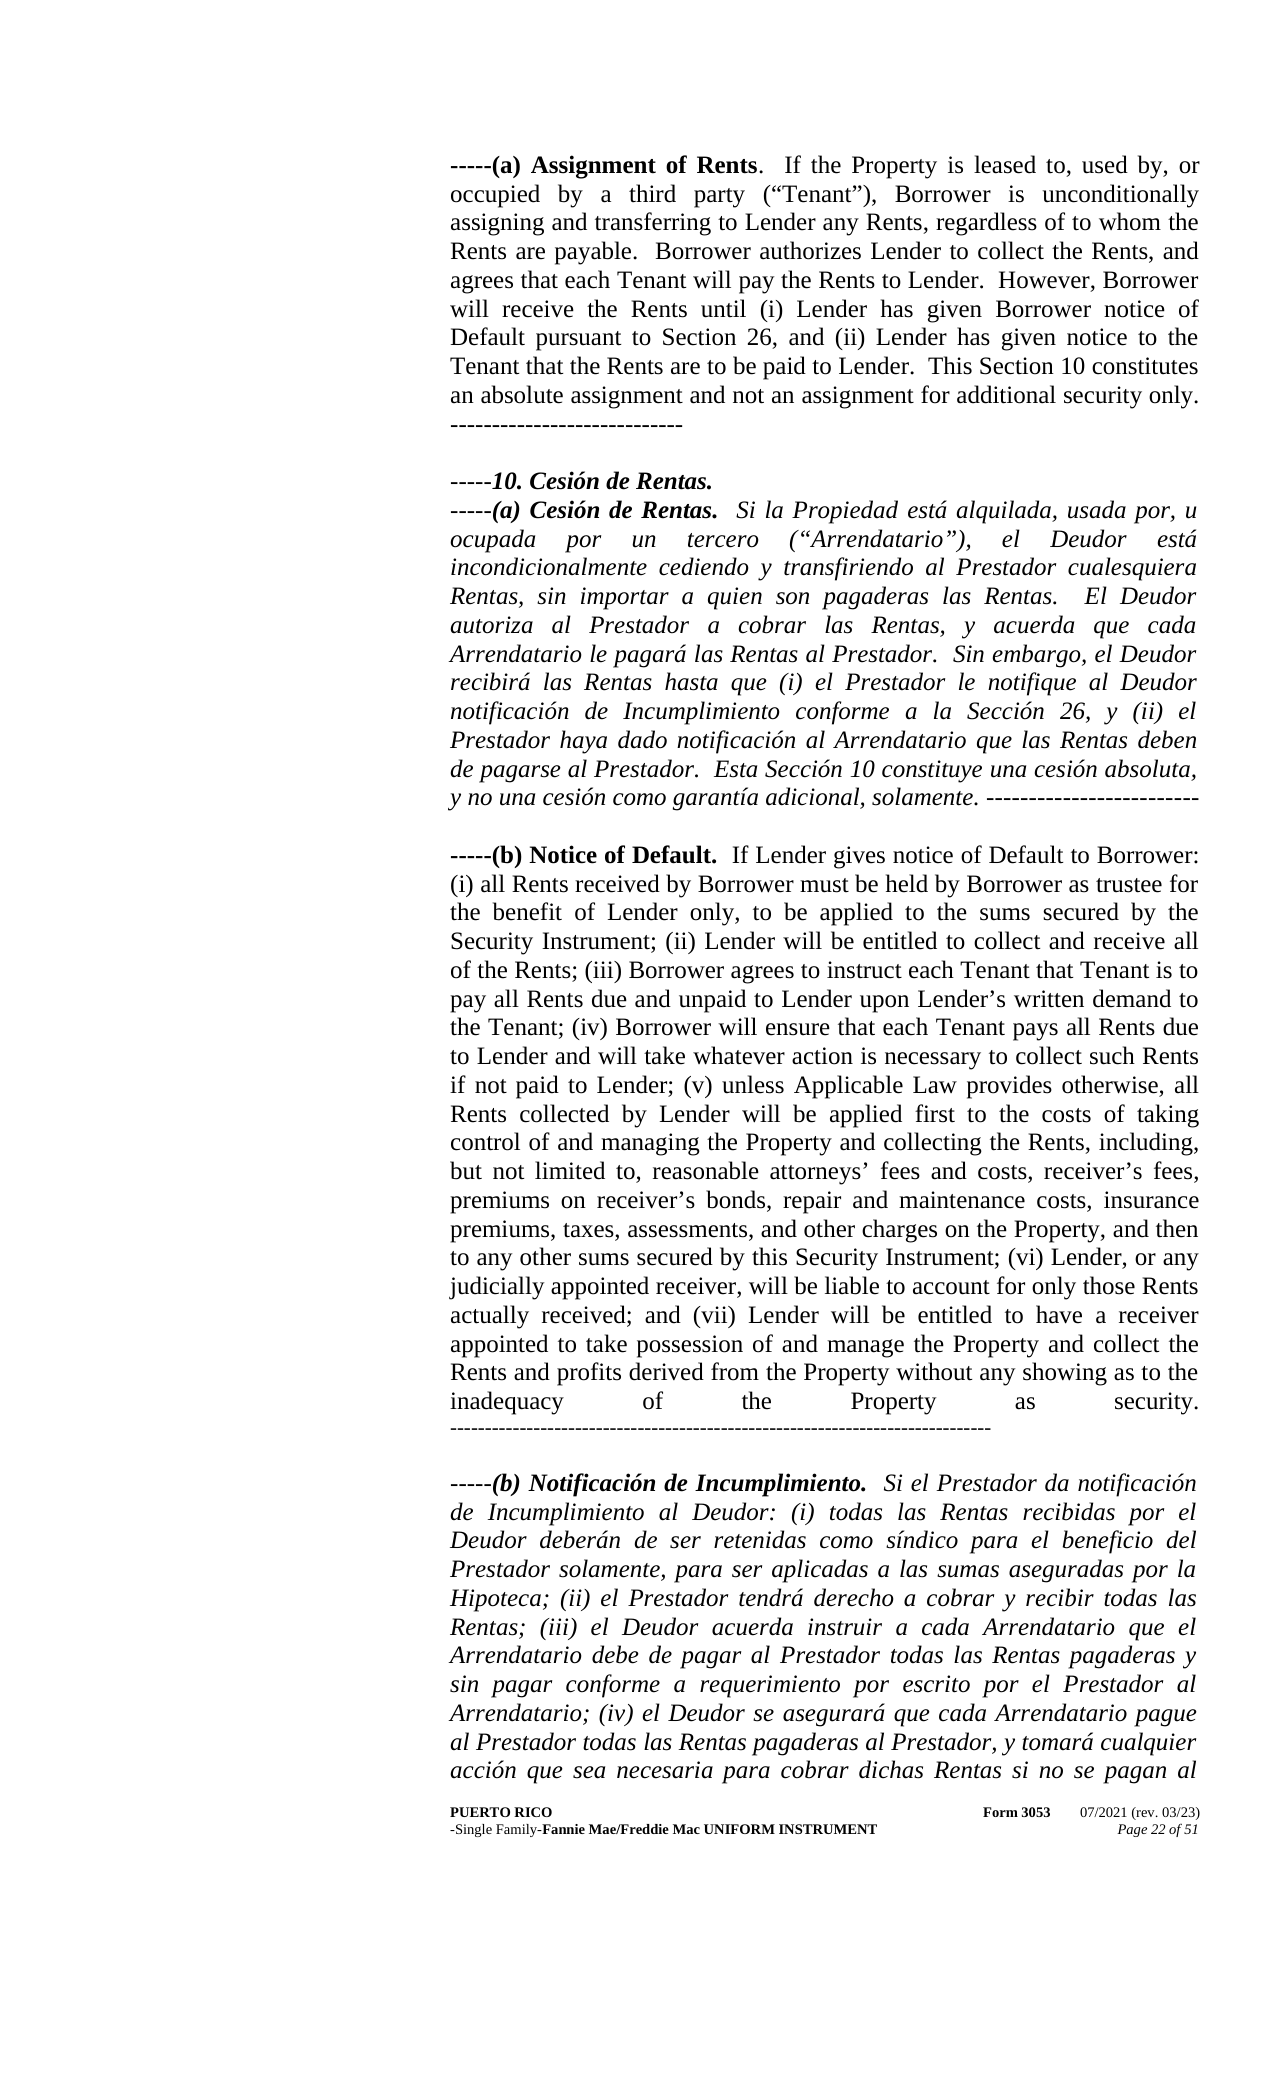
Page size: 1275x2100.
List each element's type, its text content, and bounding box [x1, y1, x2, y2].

text -----(a) Cesión de Rentas. Si la Propiedad está alquilada, usada por, u ocupada por un tercero (“Arrendatario”), el Deudor está incondicionalmente cediendo y transfiriendo al Prestador cualesquiera Rentas, sin importar a quien son pagaderas las Rentas. El Deudor autoriza al Prestador a cobrar las Rentas, y acuerda que cada Arrendatario le pagará las Rentas al Prestador. Sin embargo, el Deudor recibirá las Rentas hasta que (i) el Prestador le notifique al Deudor notificación de Incumplimiento conforme a la Sección 26, y (ii) el Prestador haya dado notificación al Arrendatario que las Rentas deben de pagarse al Prestador. Esta Sección 10 constituye una cesión absoluta, y no una cesión como garantía adicional, solamente. [450, 495, 1200, 811]
text -----(a) Assignment of Rents. If the Property is leased to, used by, or occupied by a third party (“Tenant”), Borrower is unconditionally assigning and transferring to Lender any Rents, regardless of to whom the Rents are payable. Borrower authorizes Lender to collect the Rents, and agrees that each Tenant will pay the Rents to Lender. However, Borrower will receive the Rents until (i) Lender has given Borrower notice of Default pursuant to Section 26, and (ii) Lender has given notice to the Tenant that the Rents are to be paid to Lender. This Section 10 constitutes an absolute assignment and not an assignment for additional security only. ---------------------------- [450, 150, 1200, 437]
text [450, 1468, 1200, 1784]
text -----(b) Notice of Default. If Lender gives notice of Default to Borrower: (i) all Rents received by Borrower must be held by Borrower as trustee for the benefit of Lender only, to be applied to the sums secured by the Security Instrument; (ii) Lender will be entitled to collect and receive all of the Rents; (iii) Borrower agrees to instruct each Tenant that Tenant is to pay all Rents due and unpaid to Lender upon Lender’s written demand to the Tenant; (iv) Borrower will ensure that each Tenant pays all Rents due to Lender and will take whatever action is necessary to collect such Rents if not paid to Lender; (v) unless Applicable Law provides otherwise, all Rents collected by Lender will be applied first to the costs of taking control of and managing the Property and collecting the Rents, including, but not limited to, reasonable attorneys’ fees and costs, receiver’s fees, premiums on receiver’s bonds, repair and maintenance costs, insurance premiums, taxes, assessments, and other charges on the Property, and then to any other sums secured by this Security Instrument; (vi) Lender, or any judicially appointed receiver, will be liable to account for only those Rents actually received; and (vii) Lender will be entitled to have a receiver appointed to take possession of and manage the Property and collect the Rents and profits derived from the Property without any showing as to the inadequacy of the Property as security. ------------------------------------------------------------------------------ [450, 840, 1200, 1439]
text -----10. Cesión de Rentas. [450, 466, 1200, 495]
